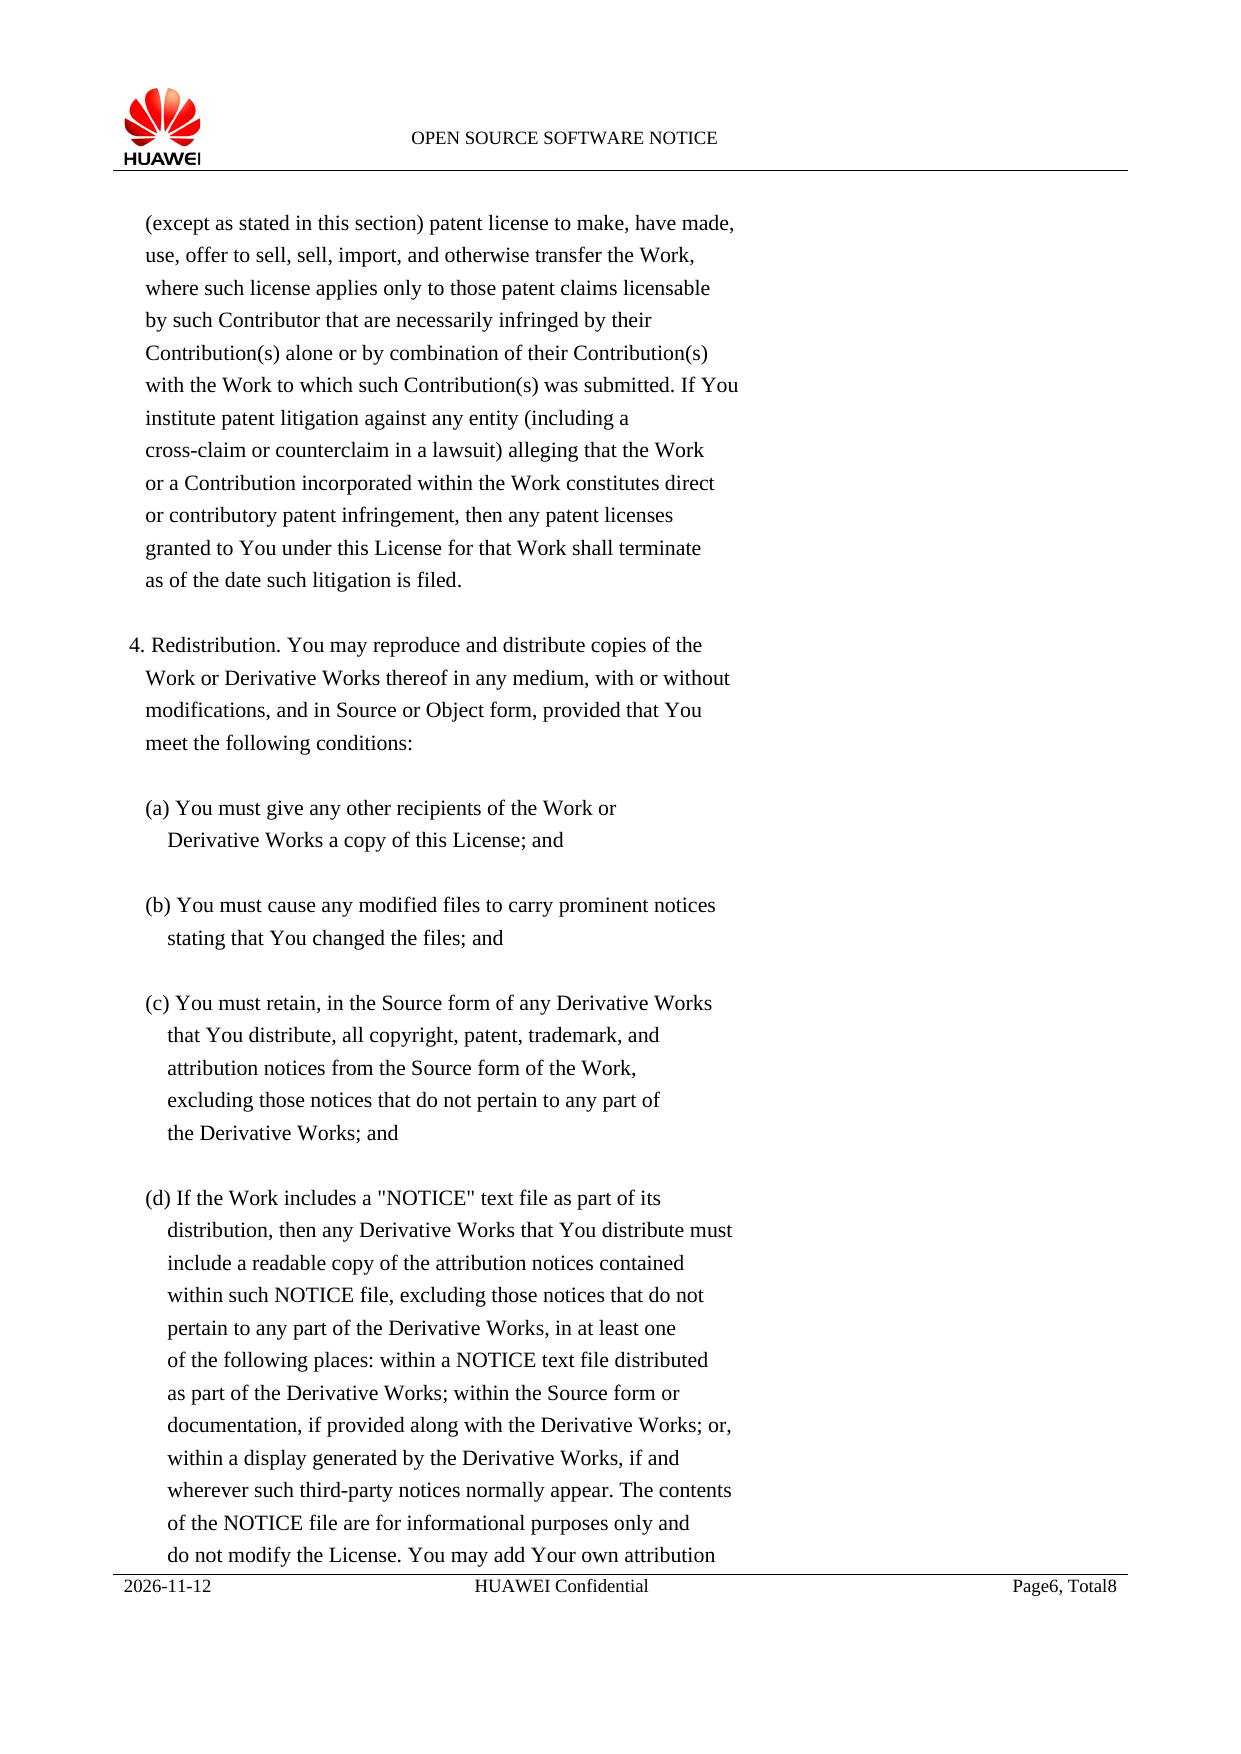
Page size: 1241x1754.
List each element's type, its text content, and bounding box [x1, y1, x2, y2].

picture [124, 88, 201, 165]
